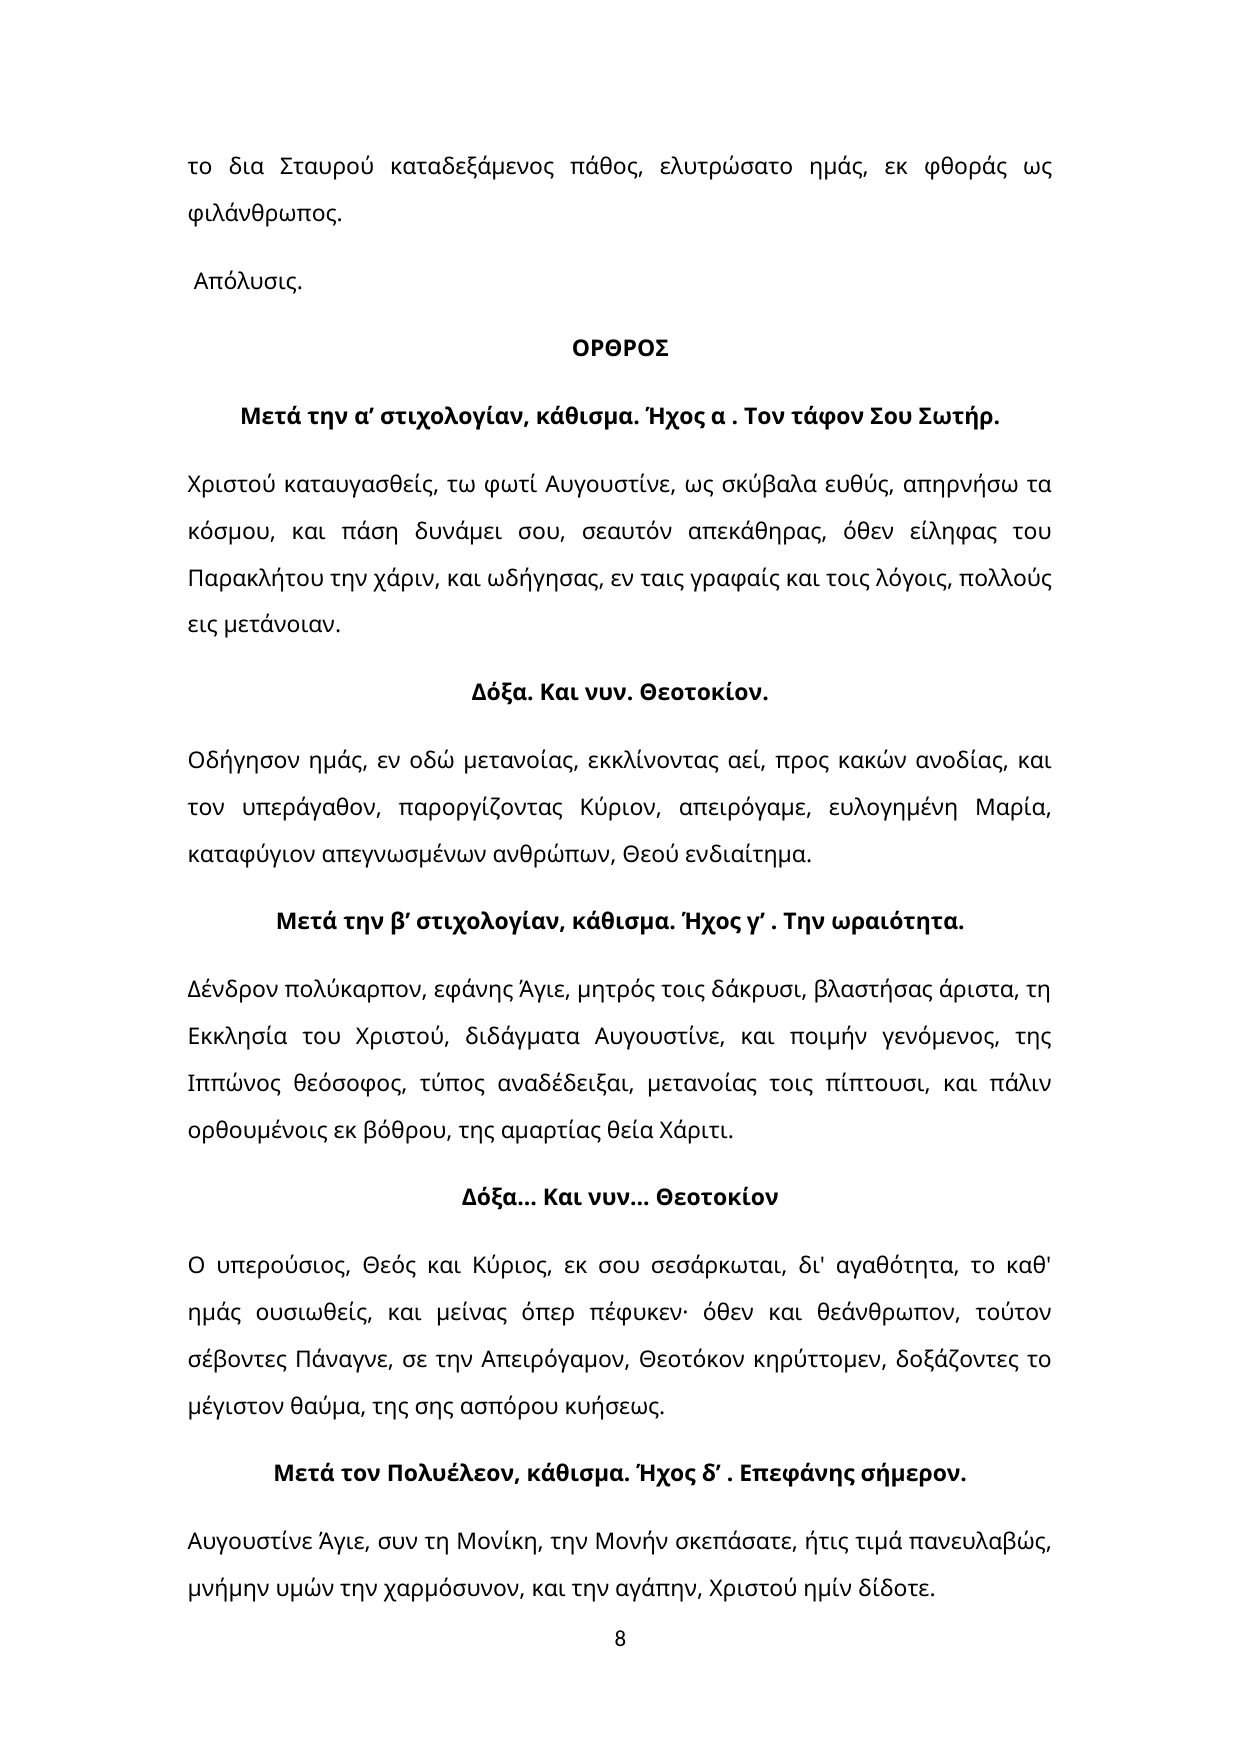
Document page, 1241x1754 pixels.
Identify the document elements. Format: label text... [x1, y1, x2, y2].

text Δόξα. Και νυν. Θεοτοκίον. [187, 676, 1053, 707]
text Μετά την β’ στιχολογίαν, κάθισμα. Ήχος γ’ . Την ωραιότητα. [187, 905, 1053, 936]
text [187, 150, 1053, 228]
text ΟΡΘΡΟΣ [187, 332, 1053, 363]
text Μετά τον Πολυέλεον, κάθισμα. Ήχος δ’ . Επεφάνης σήμερον. [187, 1457, 1053, 1488]
text Χριστού καταυγασθείς, τω φωτί Αυγουστίνε, ως σκύβαλα ευθύς, απηρνήσω τα κόσμου, και πάση δυνάμει σου, σεαυτόν απεκάθηρας, όθεν είληφας του Παρακλήτου την χάριν, και ωδήγησας, εν ταις γραφαίς και τοις λόγοις, πολλούς εις μετάνοιαν. [187, 468, 1053, 639]
text Μετά την α’ στιχολογίαν, κάθισμα. Ήχος α . Τον τάφον Σου Σωτήρ. [187, 400, 1053, 431]
text Αυγουστίνε Άγιε, συν τη Μονίκη, την Μονήν σκεπάσατε, ήτις τιμά πανευλαβώς, μνήμην υμών την χαρμόσυνον, και την αγάπην, Χριστού ημίν δίδοτε. [187, 1525, 1053, 1603]
text Απόλυσις. [187, 264, 1053, 296]
text Δένδρον πολύκαρπον, εφάνης Άγιε, μητρός τοις δάκρυσι, βλαστήσας άριστα, τη Εκκλησία του Χριστού, διδάγματα Αυγουστίνε, και ποιμήν γενόμενος, της Ιππώνος θεόσοφος, τύπος αναδέδειξαι, μετανοίας τοις πίπτουσι, και πάλιν ορθουμένοις εκ βόθρου, της αμαρτίας θεία Χάριτι. [187, 973, 1053, 1145]
text Δόξα... Και νυν... Θεοτοκίον [187, 1181, 1053, 1212]
text Ο υπερούσιος, Θεός και Κύριος, εκ σου σεσάρκωται, δι' αγαθότητα, το καθ' ημάς ουσιωθείς, και μείνας όπερ πέφυκεν· όθεν και θεάνθρωπον, τούτον σέβοντες Πάναγνε, σε την Απειρόγαμον, Θεοτόκον κηρύττομεν, δοξάζοντες το μέγιστον θαύμα, της σης ασπόρου κυήσεως. [187, 1249, 1053, 1421]
text Οδήγησον ημάς, εν οδώ μετανοίας, εκκλίνοντας αεί, προς κακών ανοδίας, και τον υπεράγαθον, παροργίζοντας Κύριον, απειρόγαμε, ευλογημένη Μαρία, καταφύγιον απεγνωσμένων ανθρώπων, Θεού ενδιαίτημα. [187, 744, 1053, 869]
